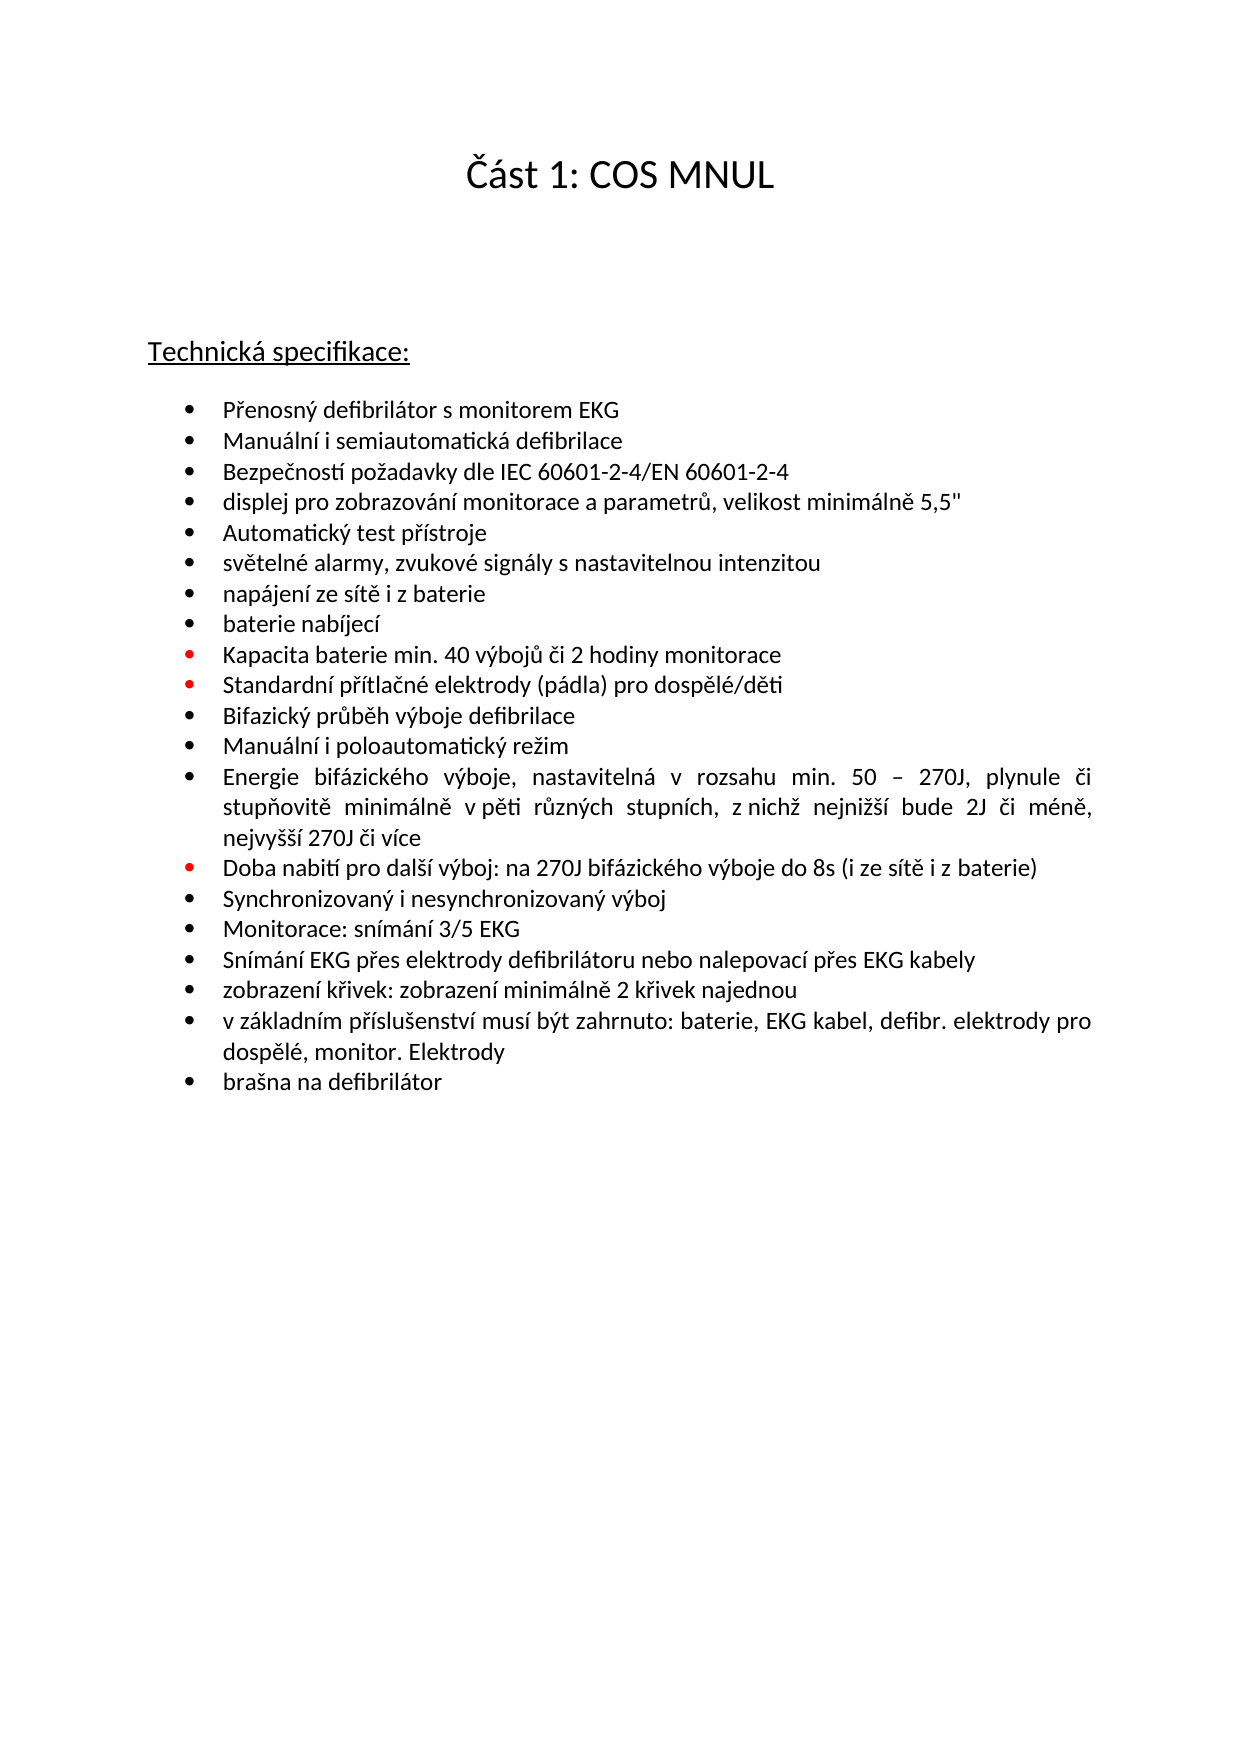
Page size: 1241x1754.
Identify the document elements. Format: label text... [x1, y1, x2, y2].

list Kapacita baterie min. 40 výbojů či 2 hodiny monitorace [185, 639, 1093, 669]
text Část 1: COS MNUL [148, 148, 1093, 198]
list Monitorace: snímání 3/5 EKG [185, 913, 1093, 944]
list napájení ze sítě i z baterie [185, 578, 1093, 608]
list Přenosný defibrilátor s monitorem EKG [185, 395, 1093, 425]
list baterie nabíjecí [185, 608, 1093, 639]
list Standardní přítlačné elektrody (pádla) pro dospělé/děti [185, 669, 1093, 700]
list Automatický test přístroje [185, 517, 1093, 547]
list Bezpečností požadavky dle IEC 60601-2-4/EN 60601-2-4 [185, 456, 1093, 486]
list zobrazení křivek: zobrazení minimálně 2 křivek najednou [185, 974, 1093, 1005]
list Synchronizovaný i nesynchronizovaný výboj [185, 883, 1093, 913]
list brašna na defibrilátor [185, 1066, 1093, 1097]
list displej pro zobrazování monitorace a parametrů, velikost minimálně 5,5" [185, 486, 1093, 517]
text Technická specifikace: [148, 333, 1093, 368]
list světelné alarmy, zvukové signály s nastavitelnou intenzitou [185, 547, 1093, 578]
list Manuální i semiautomatická defibrilace [185, 425, 1093, 456]
list Bifazický průběh výboje defibrilace [185, 700, 1093, 730]
list Manuální i poloautomatický režim [185, 730, 1093, 761]
list v základním příslušenství musí být zahrnuto: baterie, EKG kabel, defibr. elektrody pro dospělé, monitor. Elektrody [185, 1005, 1093, 1066]
list Energie bifázického výboje, nastavitelná v rozsahu min. 50 – 270J, plynule či stupňovitě minimálně v pěti různých stupních, z nichž nejnižší bude 2J či méně, nejvyšší 270J či více [185, 761, 1093, 852]
list Doba nabití pro další výboj: na 270J bifázického výboje do 8s (i ze sítě i z baterie) [185, 852, 1093, 883]
list Snímání EKG přes elektrody defibrilátoru nebo nalepovací přes EKG kabely [185, 944, 1093, 974]
